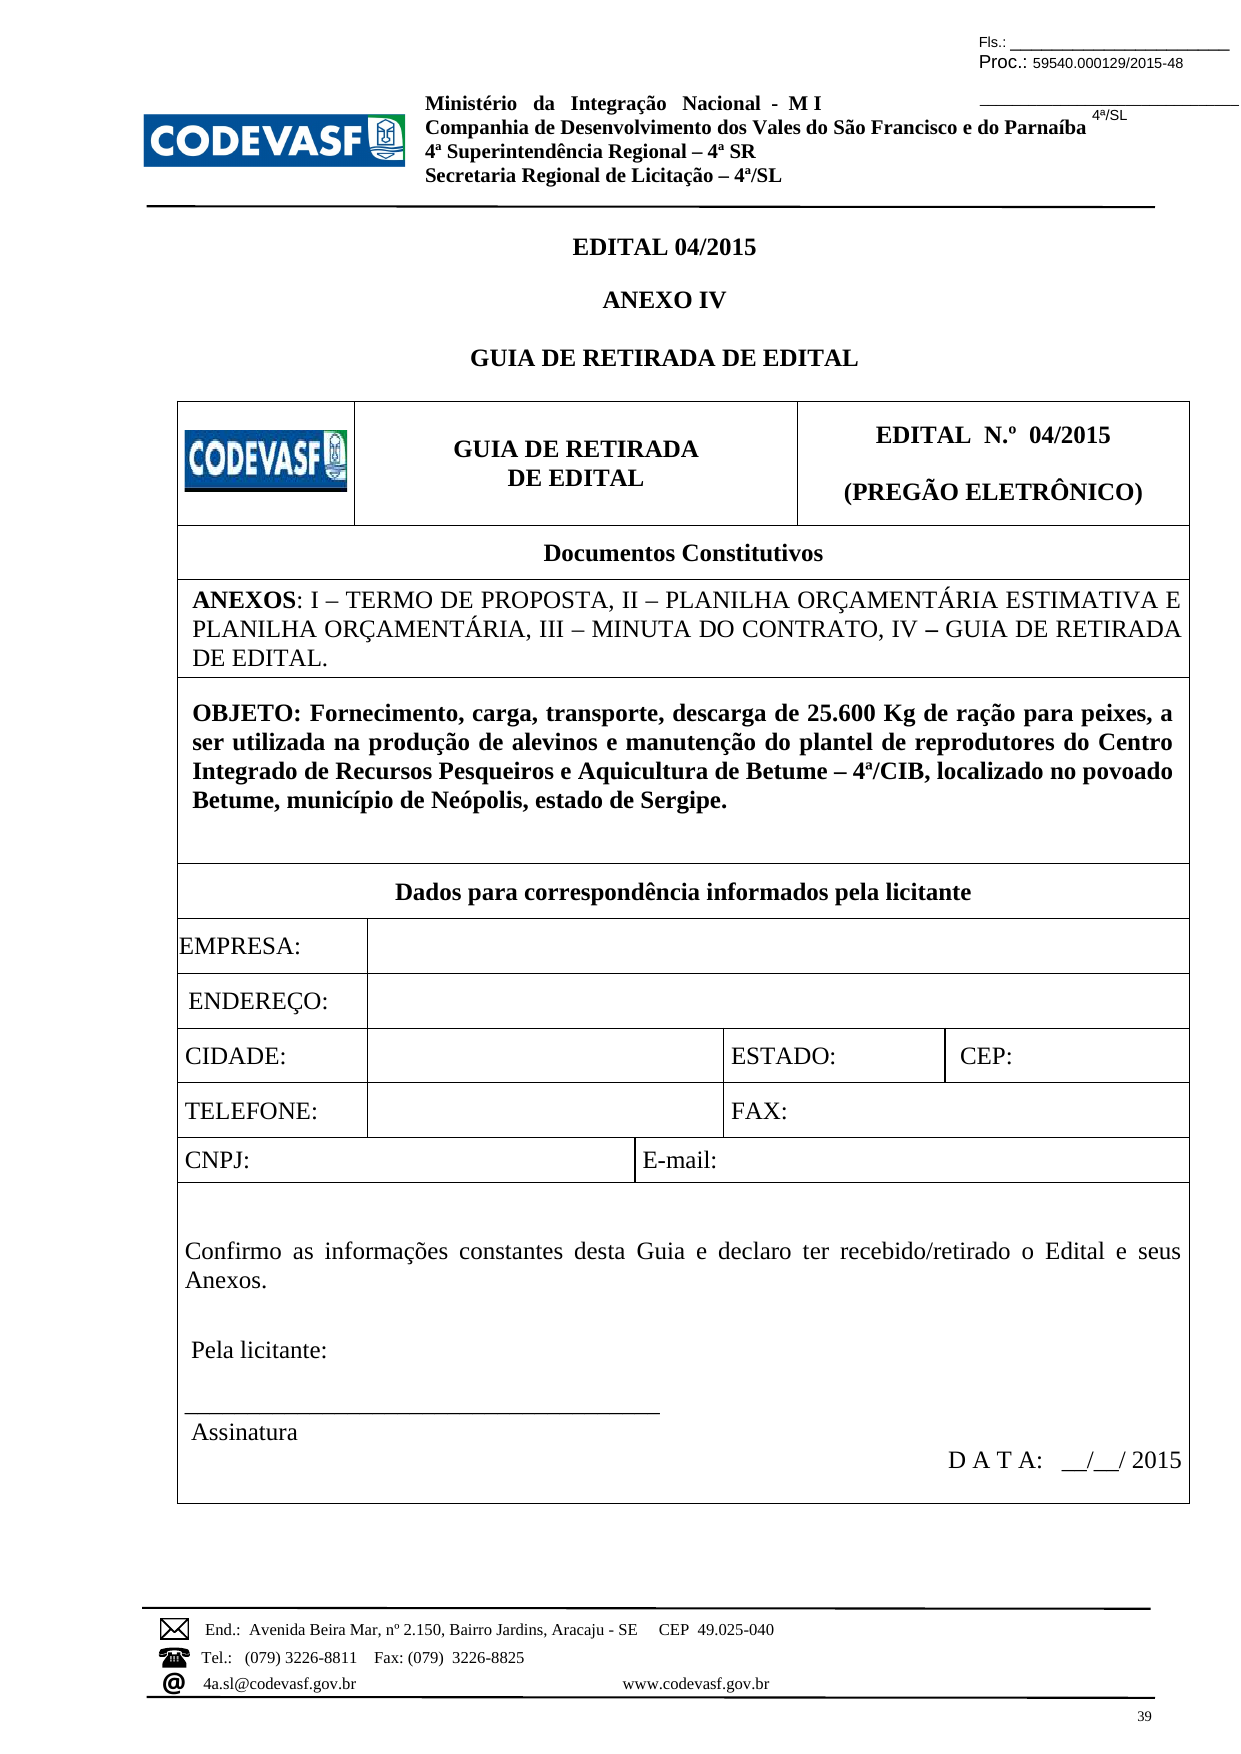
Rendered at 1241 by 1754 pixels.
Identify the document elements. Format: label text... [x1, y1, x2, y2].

table_header [178, 402, 354, 524]
table_cell Documentos Constitutivos [178, 526, 1189, 579]
table_cell TELEFONE: [178, 1083, 367, 1137]
table_cell [368, 1029, 723, 1082]
table_cell CNPJ: [178, 1138, 634, 1182]
text GUIA DE RETIRADA DE EDITAL [177, 343, 1152, 372]
table_cell EMPRESA: [178, 919, 367, 973]
table_cell [368, 919, 1189, 973]
table_cell OBJETO: Fornecimento, carga, transporte, descarga de 25.600 Kg de ração para peixes, a ser utilizada na produção de alevinos e manutenção do plantel de reprodutores do Centro Integrado de Recursos Pesqueiros e Aquicultura de Betume – 4ª/CIB, localizado no povoado Betume, município de Neópolis, estado de Sergipe. [178, 678, 1189, 863]
table_cell Confirmo as informações constantes desta Guia e declaro ter recebido/retirado o Edital e seus Anexos. Pela licitante: ______________________________________ Assinatura D A T A: __/__/ 2015 [178, 1183, 1189, 1503]
table_header EDITAL N.º 04/2015 (PREGÃO ELETRÔNICO) [798, 402, 1189, 524]
table_cell CIDADE: [178, 1029, 367, 1082]
table_cell E-mail: [636, 1138, 1189, 1182]
table_cell CEP: [946, 1029, 1189, 1082]
table_cell ESTADO: [724, 1029, 944, 1082]
table_cell [368, 974, 1189, 1027]
table_cell FAX: [724, 1083, 1189, 1137]
table_cell ENDEREÇO: [178, 974, 367, 1027]
picture [184, 430, 348, 492]
table_cell [368, 1083, 723, 1137]
table_cell ANEXOS: I – TERMO DE PROPOSTA, II – PLANILHA ORÇAMENTÁRIA ESTIMATIVA E PLANILHA ORÇAMENTÁRIA, III – MINUTA DO CONTRATO, IV – GUIA DE RETIRADA DE EDITAL. [178, 580, 1189, 677]
text ANEXO IV [177, 286, 1152, 314]
table_header GUIA DE RETIRADA DE EDITAL [355, 402, 797, 524]
picture [143, 114, 406, 167]
text EDITAL 04/2015 [177, 232, 1152, 261]
table_cell Dados para correspondência informados pela licitante [178, 864, 1189, 918]
